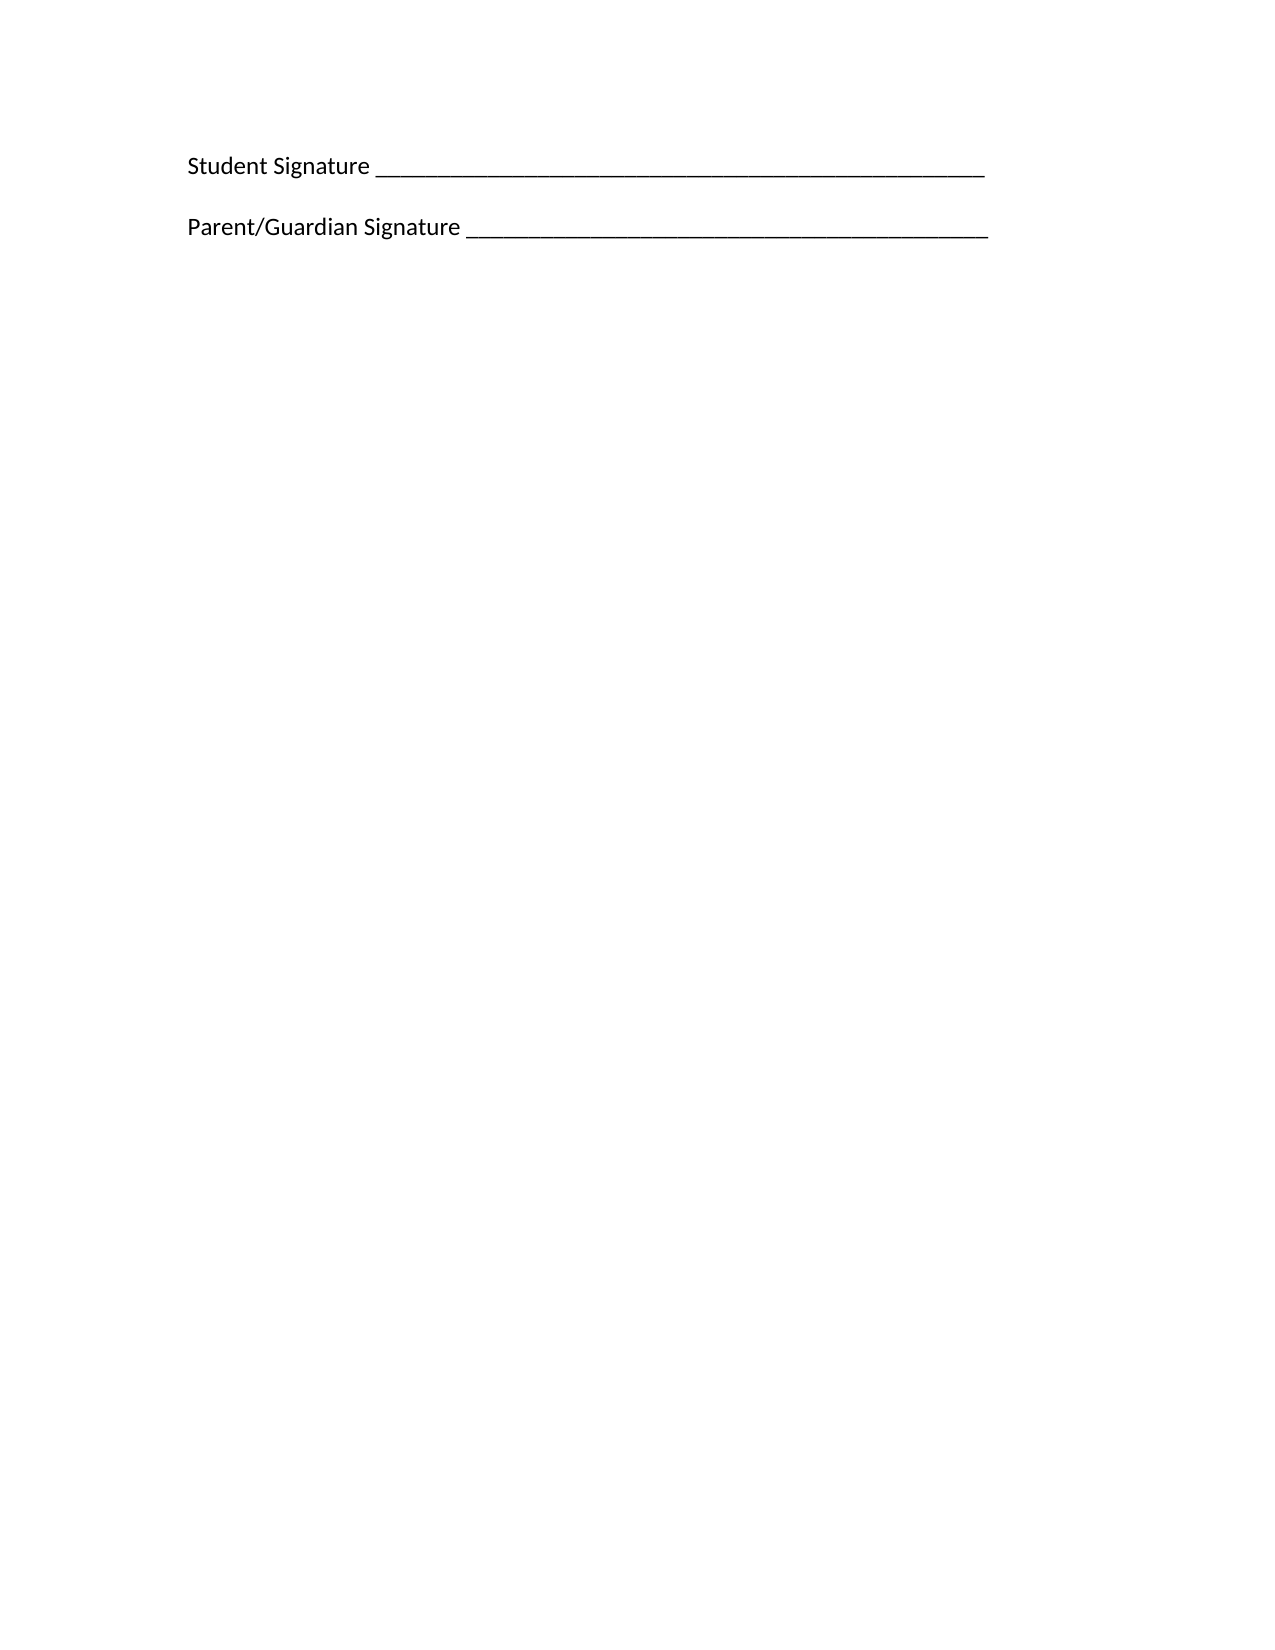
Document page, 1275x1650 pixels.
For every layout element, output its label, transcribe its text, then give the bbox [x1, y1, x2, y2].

text Student Signature _________________________________________________ [187, 150, 1162, 181]
text Parent/Guardian Signature __________________________________________ [187, 211, 1162, 242]
